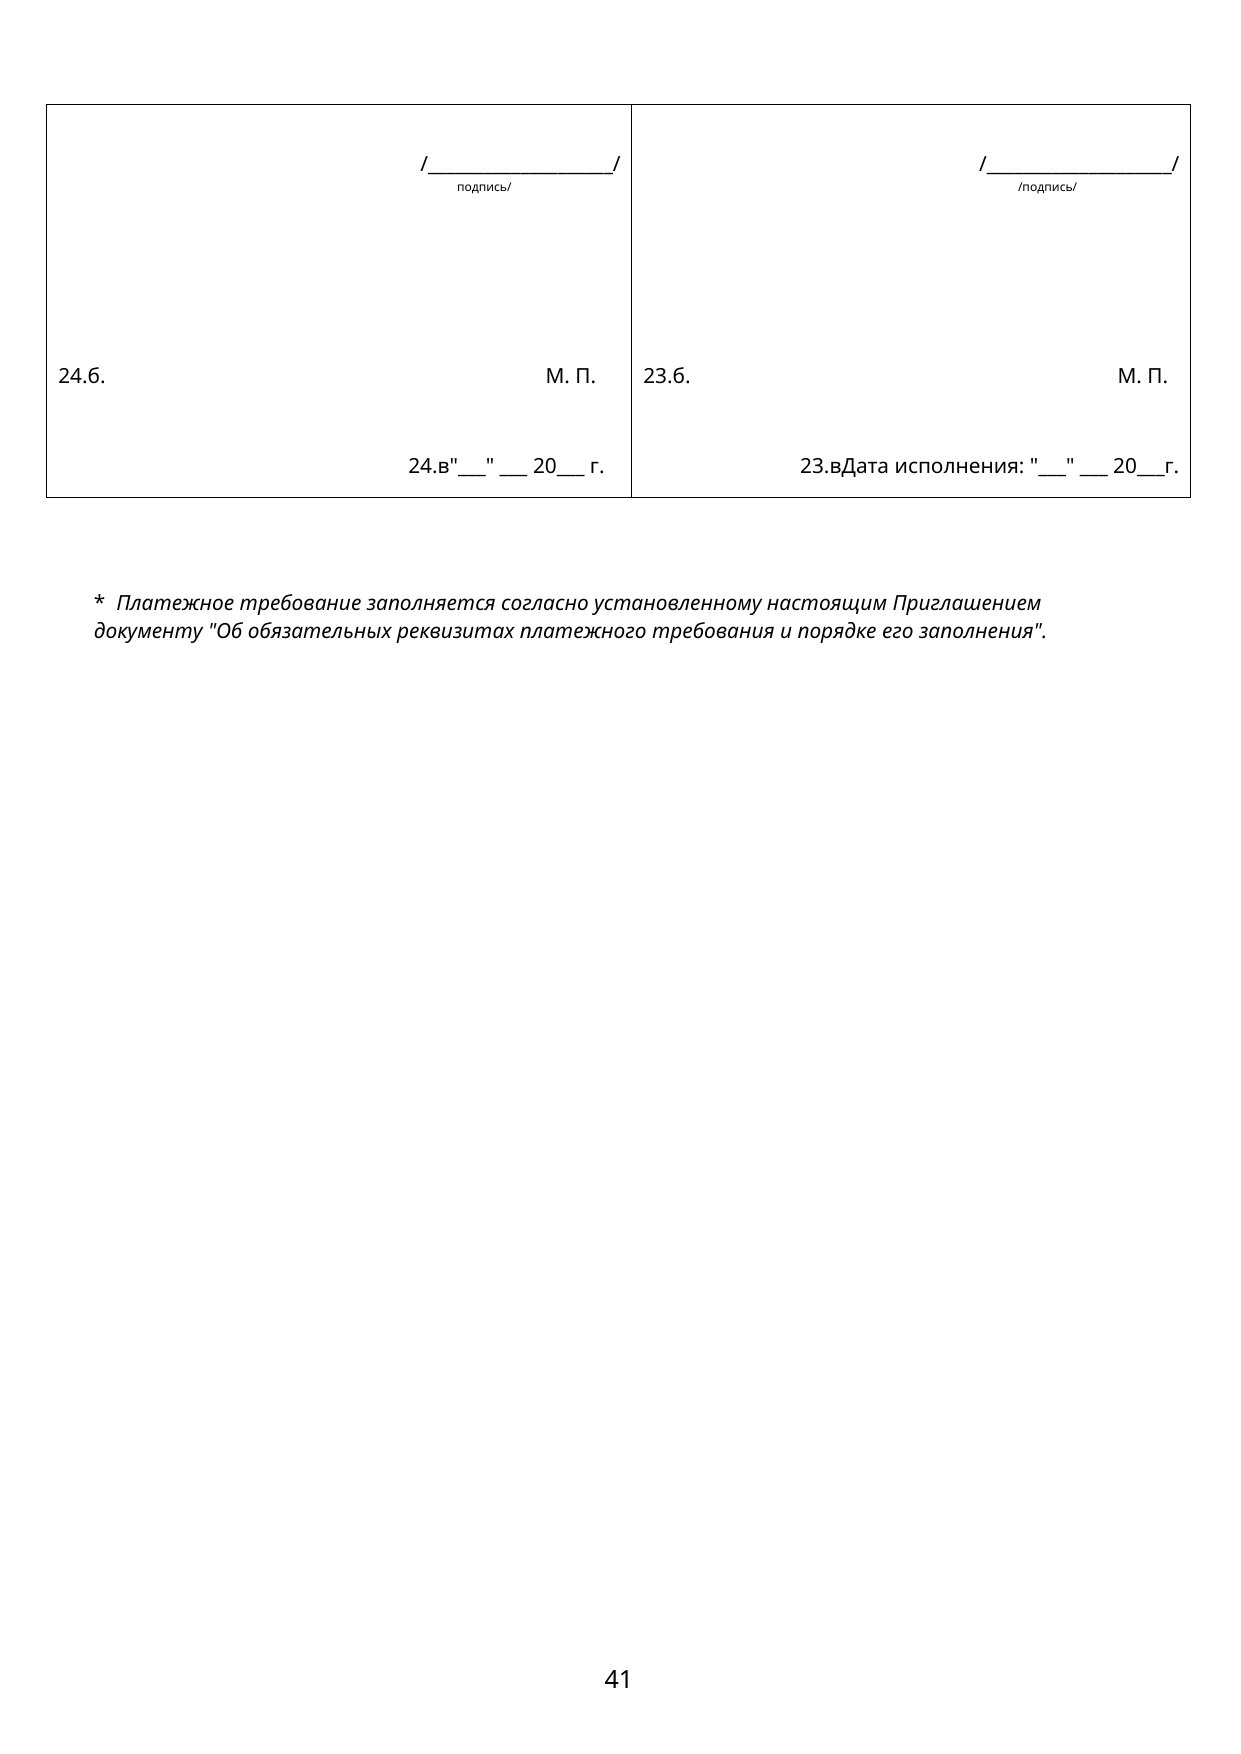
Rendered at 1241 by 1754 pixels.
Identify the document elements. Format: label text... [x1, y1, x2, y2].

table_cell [47, 105, 631, 268]
table_cell 24.б. М. П. 24.в"___" ___ 20___ г. [47, 268, 631, 497]
text * Платежное требование заполняется согласно установленному настоящим Приглашением документу "Об обязательных реквизитах платежного требования и порядке его заполнения". [94, 588, 1144, 645]
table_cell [632, 105, 1190, 268]
table_cell 23.б. М. П. 23.вДата исполнения: "___" ___ 20___г. [632, 268, 1190, 497]
